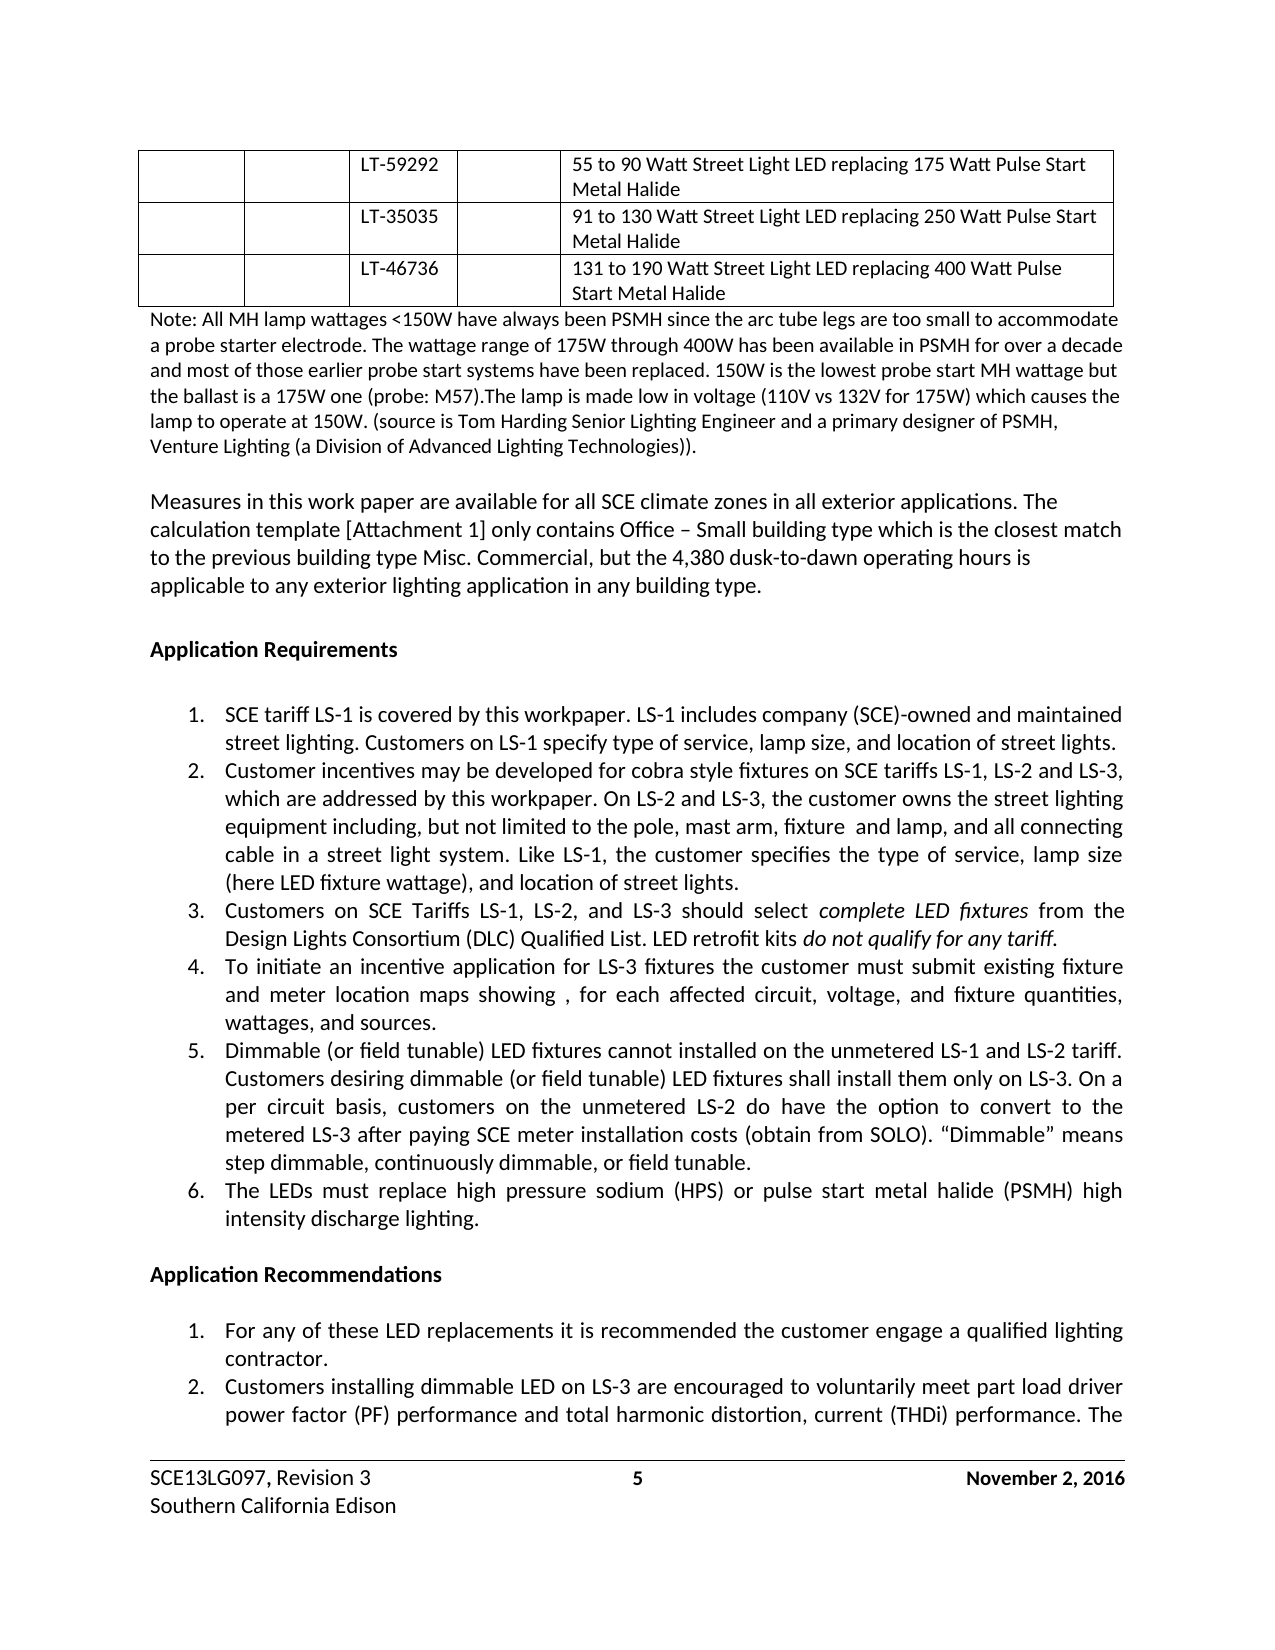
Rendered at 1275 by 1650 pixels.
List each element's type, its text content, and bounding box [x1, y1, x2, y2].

text Note: All MH lamp wattages <150W have always been PSMH since the arc tube legs are too small to accommodate a probe starter electrode. The wattage range of 175W through 400W has been available in PSMH for over a decade and most of those earlier probe start systems have been replaced. 150W is the lowest probe start MH wattage but the ballast is a 175W one (probe: M57).The lamp is made low in voltage (110V vs 132V for 175W) which causes the lamp to operate at 150W. (source is Tom Harding Senior Lighting Engineer and a primary designer of PSMH, Venture Lighting (a Division of Advanced Lighting Technologies)). [150, 307, 1125, 459]
table_cell [245, 255, 349, 306]
table_cell [458, 203, 560, 254]
list For any of these LED replacements it is recommended the customer engage a qualified lighting contractor. [187, 1316, 1125, 1372]
text Application Recommendations [150, 1260, 1125, 1288]
table_cell [458, 255, 560, 306]
list Customers on SCE Tariffs LS-1, LS-2, and LS-3 should select complete LED fixtures from the Design Lights Consortium (DLC) Qualified List. LED retrofit kits do not qualify for any tariff. [187, 896, 1125, 952]
table_cell [139, 255, 244, 306]
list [187, 1372, 1125, 1428]
table_cell [245, 203, 349, 254]
table_cell 55 to 90 Watt Street Light LED replacing 175 Watt Pulse Start Metal Halide [561, 151, 1113, 202]
text Measures in this work paper are available for all SCE climate zones in all exterior applications. The calculation template [Attachment 1] only contains Office – Small building type which is the closest match to the previous building type Misc. Commercial, but the 4,380 dusk-to-dawn operating hours is applicable to any exterior lighting application in any building type. [150, 487, 1125, 599]
table_cell [139, 151, 244, 202]
list Customer incentives may be developed for cobra style fixtures on SCE tariffs LS-1, LS-2 and LS-3, which are addressed by this workpaper. On LS-2 and LS-3, the customer owns the street lighting equipment including, but not limited to the pole, mast arm, fixture and lamp, and all connecting cable in a street light system. Like LS-1, the customer specifies the type of service, lamp size (here LED fixture wattage), and location of street lights. [187, 756, 1125, 896]
table_cell LT-35035 [350, 203, 457, 254]
list The LEDs must replace high pressure sodium (HPS) or pulse start metal halide (PSMH) high intensity discharge lighting. [187, 1176, 1125, 1232]
list SCE tariff LS-1 is covered by this workpaper. LS-1 includes company (SCE)-owned and maintained street lighting. Customers on LS-1 specify type of service, lamp size, and location of street lights. [187, 700, 1125, 756]
table_cell 91 to 130 Watt Street Light LED replacing 250 Watt Pulse Start Metal Halide [561, 203, 1113, 254]
table_cell [245, 151, 349, 202]
table_cell [139, 203, 244, 254]
list To initiate an incentive application for LS-3 fixtures the customer must submit existing fixture and meter location maps showing , for each affected circuit, voltage, and fixture quantities, wattages, and sources. [187, 952, 1125, 1036]
table_cell 131 to 190 Watt Street Light LED replacing 400 Watt Pulse Start Metal Halide [561, 255, 1113, 306]
table_cell LT-46736 [350, 255, 457, 306]
table_cell LT-59292 [350, 151, 457, 202]
text Application Requirements [150, 636, 1125, 664]
table_cell [458, 151, 560, 202]
list Dimmable (or field tunable) LED fixtures cannot installed on the unmetered LS-1 and LS-2 tariff. Customers desiring dimmable (or field tunable) LED fixtures shall install them only on LS-3. On a per circuit basis, customers on the unmetered LS-2 do have the option to convert to the metered LS-3 after paying SCE meter installation costs (obtain from SOLO). “Dimmable” means step dimmable, continuously dimmable, or field tunable. [187, 1036, 1125, 1176]
